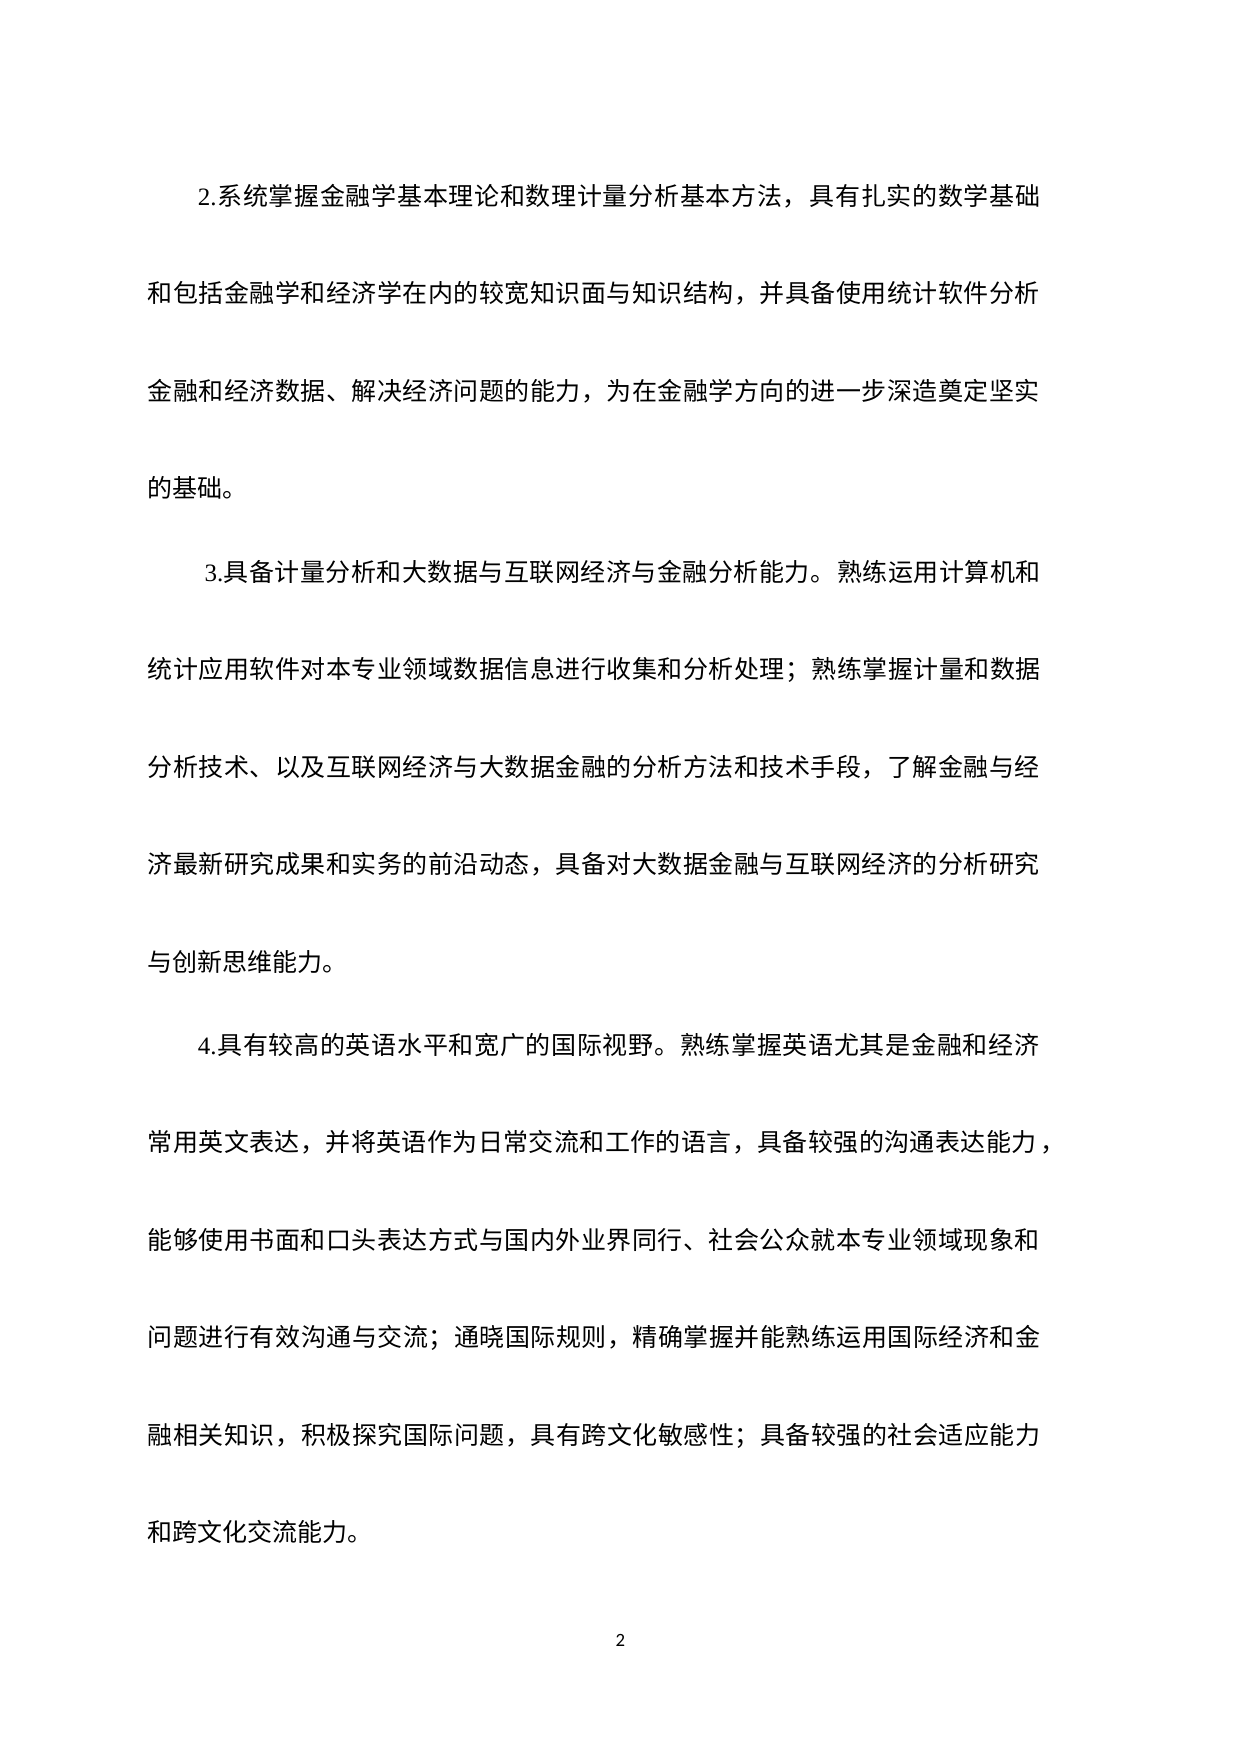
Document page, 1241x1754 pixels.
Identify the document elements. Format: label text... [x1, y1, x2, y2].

text 2.系统掌握金融学基本理论和数理计量分析基本方法，具有扎实的数学基础和包括金融学和经济学在内的较宽知识面与知识结构，并具备使用统计软件分析金融和经济数据、解决经济问题的能力，为在金融学方向的进一步深造奠定坚实的基础。 [148, 162, 1041, 519]
text 3.具备计量分析和大数据与互联网经济与金融分析能力。熟练运用计算机和统计应用软件对本专业领域数据信息进行收集和分析处理；熟练掌握计量和数据分析技术、以及互联网经济与大数据金融的分析方法和技术手段，了解金融与经济最新研究成果和实务的前沿动态，具备对大数据金融与互联网经济的分析研究与创新思维能力。 [148, 538, 1041, 993]
text 4.具有较高的英语水平和宽广的国际视野。熟练掌握英语尤其是金融和经济常用英文表达，并将英语作为日常交流和工作的语言，具备较强的沟通表达能力，能够使用书面和口头表达方式与国内外业界同行、社会公众就本专业领域现象和问题进行有效沟通与交流；通晓国际规则，精确掌握并能熟练运用国际经济和金融相关知识，积极探究国际问题，具有跨文化敏感性；具备较强的社会适应能力和跨文化交流能力。 [148, 1011, 1041, 1563]
